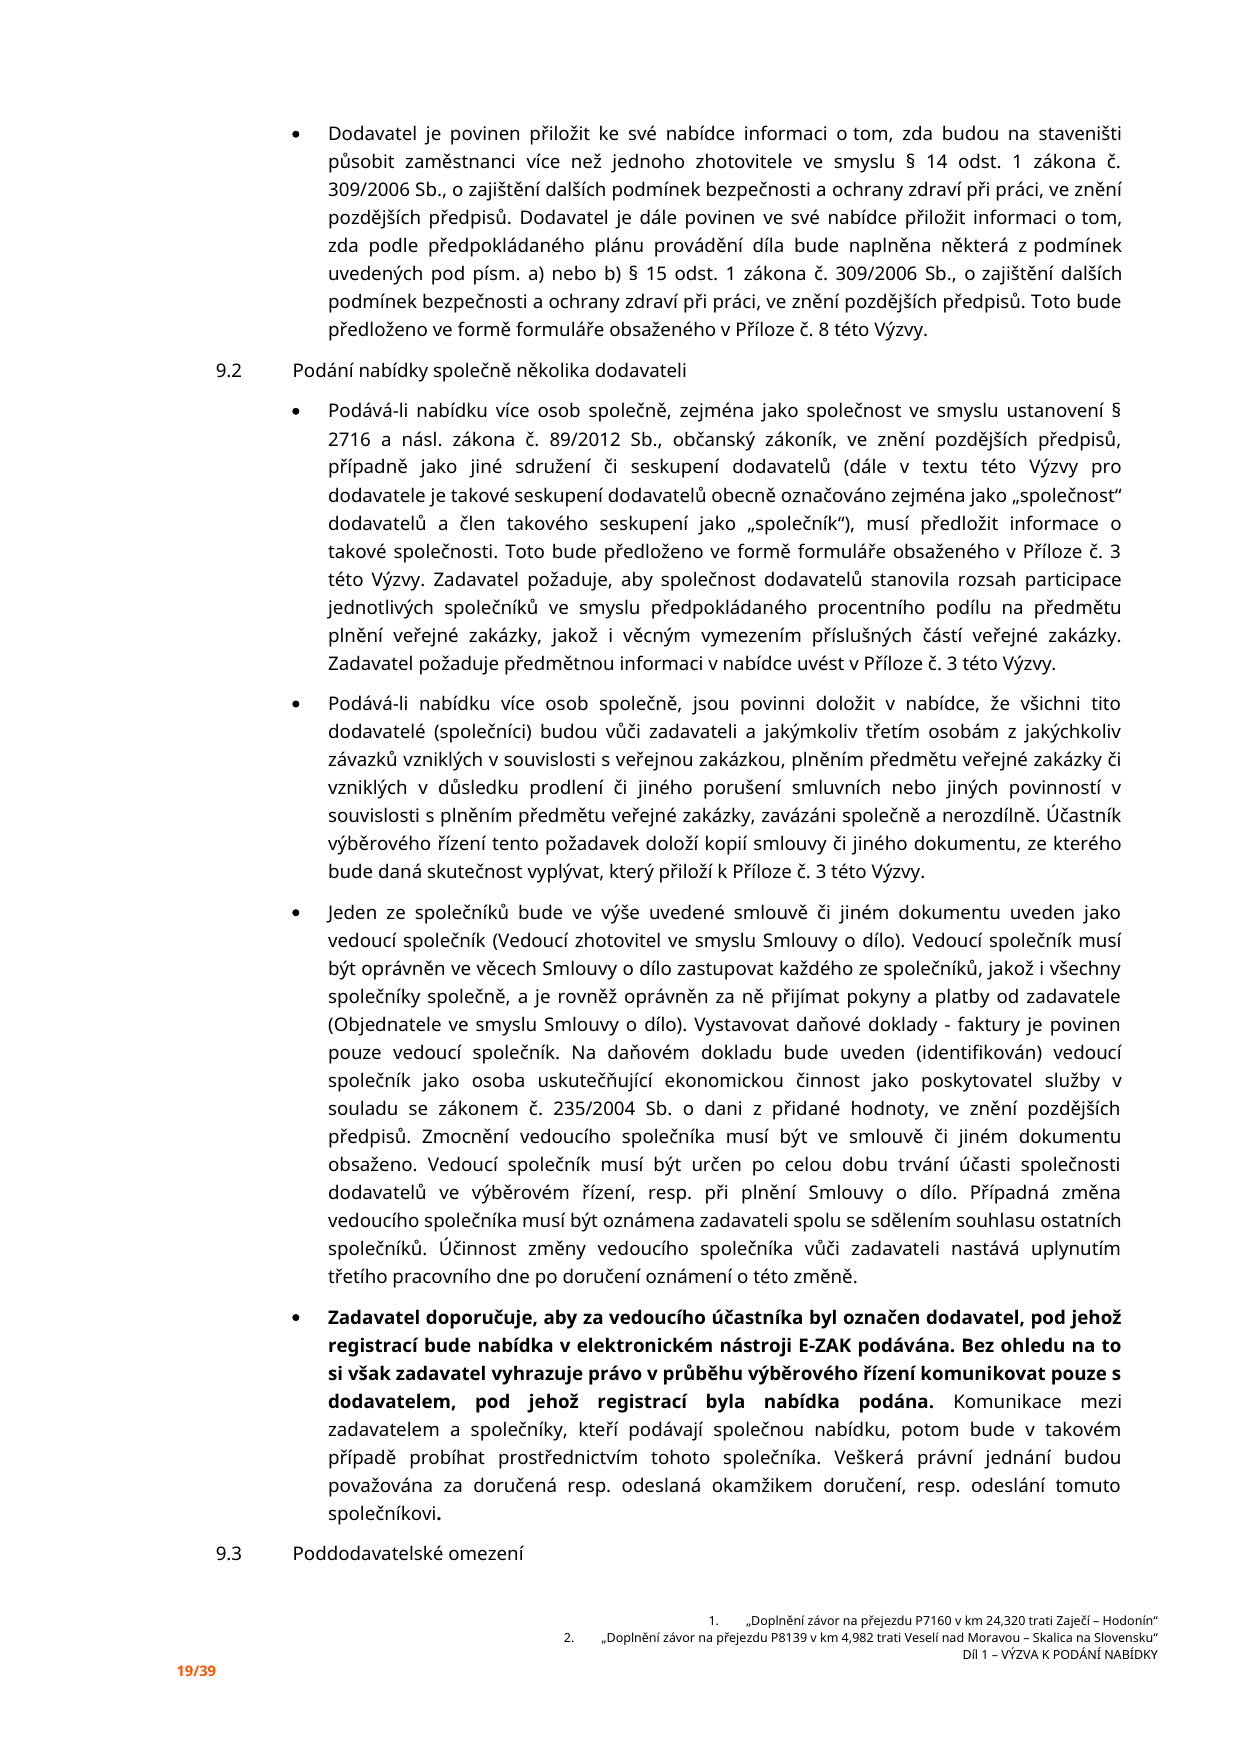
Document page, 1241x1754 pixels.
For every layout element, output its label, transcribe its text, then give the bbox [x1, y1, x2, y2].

text Podání nabídky společně několika dodavateli [216, 357, 1122, 383]
text Jeden ze společníků bude ve výše uvedené smlouvě či jiném dokumentu uveden jako vedoucí společník (Vedoucí zhotovitel ve smyslu Smlouvy o dílo). Vedoucí společník musí být oprávněn ve věcech Smlouvy o dílo zastupovat každého ze společníků, jakož i všechny společníky společně, a je rovněž oprávněn za ně přijímat pokyny a platby od zadavatele (Objednatele ve smyslu Smlouvy o dílo). Vystavovat daňové doklady - faktury je povinen pouze vedoucí společník. Na daňovém dokladu bude uveden (identifikován) vedoucí společník jako osoba uskutečňující ekonomickou činnost jako poskytovatel služby v souladu se zákonem č. 235/2004 Sb. o dani z přidané hodnoty, ve znění pozdějších předpisů. Zmocnění vedoucího společníka musí být ve smlouvě či jiném dokumentu obsaženo. Vedoucí společník musí být určen po celou dobu trvání účasti společnosti dodavatelů ve výběrovém řízení, resp. při plnění Smlouvy o dílo. Případná změna vedoucího společníka musí být oznámena zadavateli spolu se sdělením souhlasu ostatních společníků. Účinnost změny vedoucího společníka vůči zadavateli nastává uplynutím třetího pracovního dne po doručení oznámení o této změně. [292, 899, 1122, 1289]
text Podává-li nabídku více osob společně, zejména jako společnost ve smyslu ustanovení § 2716 a násl. zákona č. 89/2012 Sb., občanský zákoník, ve znění pozdějších předpisů, případně jako jiné sdružení či seskupení dodavatelů (dále v textu této Výzvy pro dodavatele je takové seskupení dodavatelů obecně označováno zejména jako „společnost“ dodavatelů a člen takového seskupení jako „společník“), musí předložit informace o takové společnosti. Toto bude předloženo ve formě formuláře obsaženého v Příloze č. 3 této Výzvy. Zadavatel požaduje, aby společnost dodavatelů stanovila rozsah participace jednotlivých společníků ve smyslu předpokládaného procentního podílu na předmětu plnění veřejné zakázky, jakož i věcným vymezením příslušných částí veřejné zakázky. Zadavatel požaduje předmětnou informaci v nabídce uvést v Příloze č. 3 této Výzvy. [292, 398, 1122, 676]
text Poddodavatelské omezení [216, 1541, 1122, 1566]
text Zadavatel doporučuje, aby za vedoucího účastníka byl označen dodavatel, pod jehož registrací bude nabídka v elektronickém nástroji E-ZAK podávána. Bez ohledu na to si však zadavatel vyhrazuje právo v průběhu výběrového řízení komunikovat pouze s dodavatelem, pod jehož registrací byla nabídka podána. Komunikace mezi zadavatelem a společníky, kteří podávají společnou nabídku, potom bude v takovém případě probíhat prostřednictvím tohoto společníka. Veškerá právní jednání budou považována za doručená resp. odeslaná okamžikem doručení, resp. odeslání tomuto společníkovi. [292, 1304, 1122, 1526]
text Podává-li nabídku více osob společně, jsou povinni doložit v nabídce, že všichni tito dodavatelé (společníci) budou vůči zadavateli a jakýmkoliv třetím osobám z jakýchkoliv závazků vzniklých v souvislosti s veřejnou zakázkou, plněním předmětu veřejné zakázky či vzniklých v důsledku prodlení či jiného porušení smluvních nebo jiných povinností v souvislosti s plněním předmětu veřejné zakázky, zavázáni společně a nerozdílně. Účastník výběrového řízení tento požadavek doloží kopií smlouvy či jiného dokumentu, ze kterého bude daná skutečnost vyplývat, který přiloží k Příloze č. 3 této Výzvy. [292, 691, 1122, 884]
text Dodavatel je povinen přiložit ke své nabídce informaci o tom, zda budou na staveništi působit zaměstnanci více než jednoho zhotovitele ve smyslu § 14 odst. 1 zákona č. 309/2006 Sb., o zajištění dalších podmínek bezpečnosti a ochrany zdraví při práci, ve znění pozdějších předpisů. Dodavatel je dále povinen ve své nabídce přiložit informaci o tom, zda podle předpokládaného plánu provádění díla bude naplněna některá z podmínek uvedených pod písm. a) nebo b) § 15 odst. 1 zákona č. 309/2006 Sb., o zajištění dalších podmínek bezpečnosti a ochrany zdraví při práci, ve znění pozdějších předpisů. Toto bude předloženo ve formě formuláře obsaženého v Příloze č. 8 této Výzvy. [292, 121, 1122, 342]
